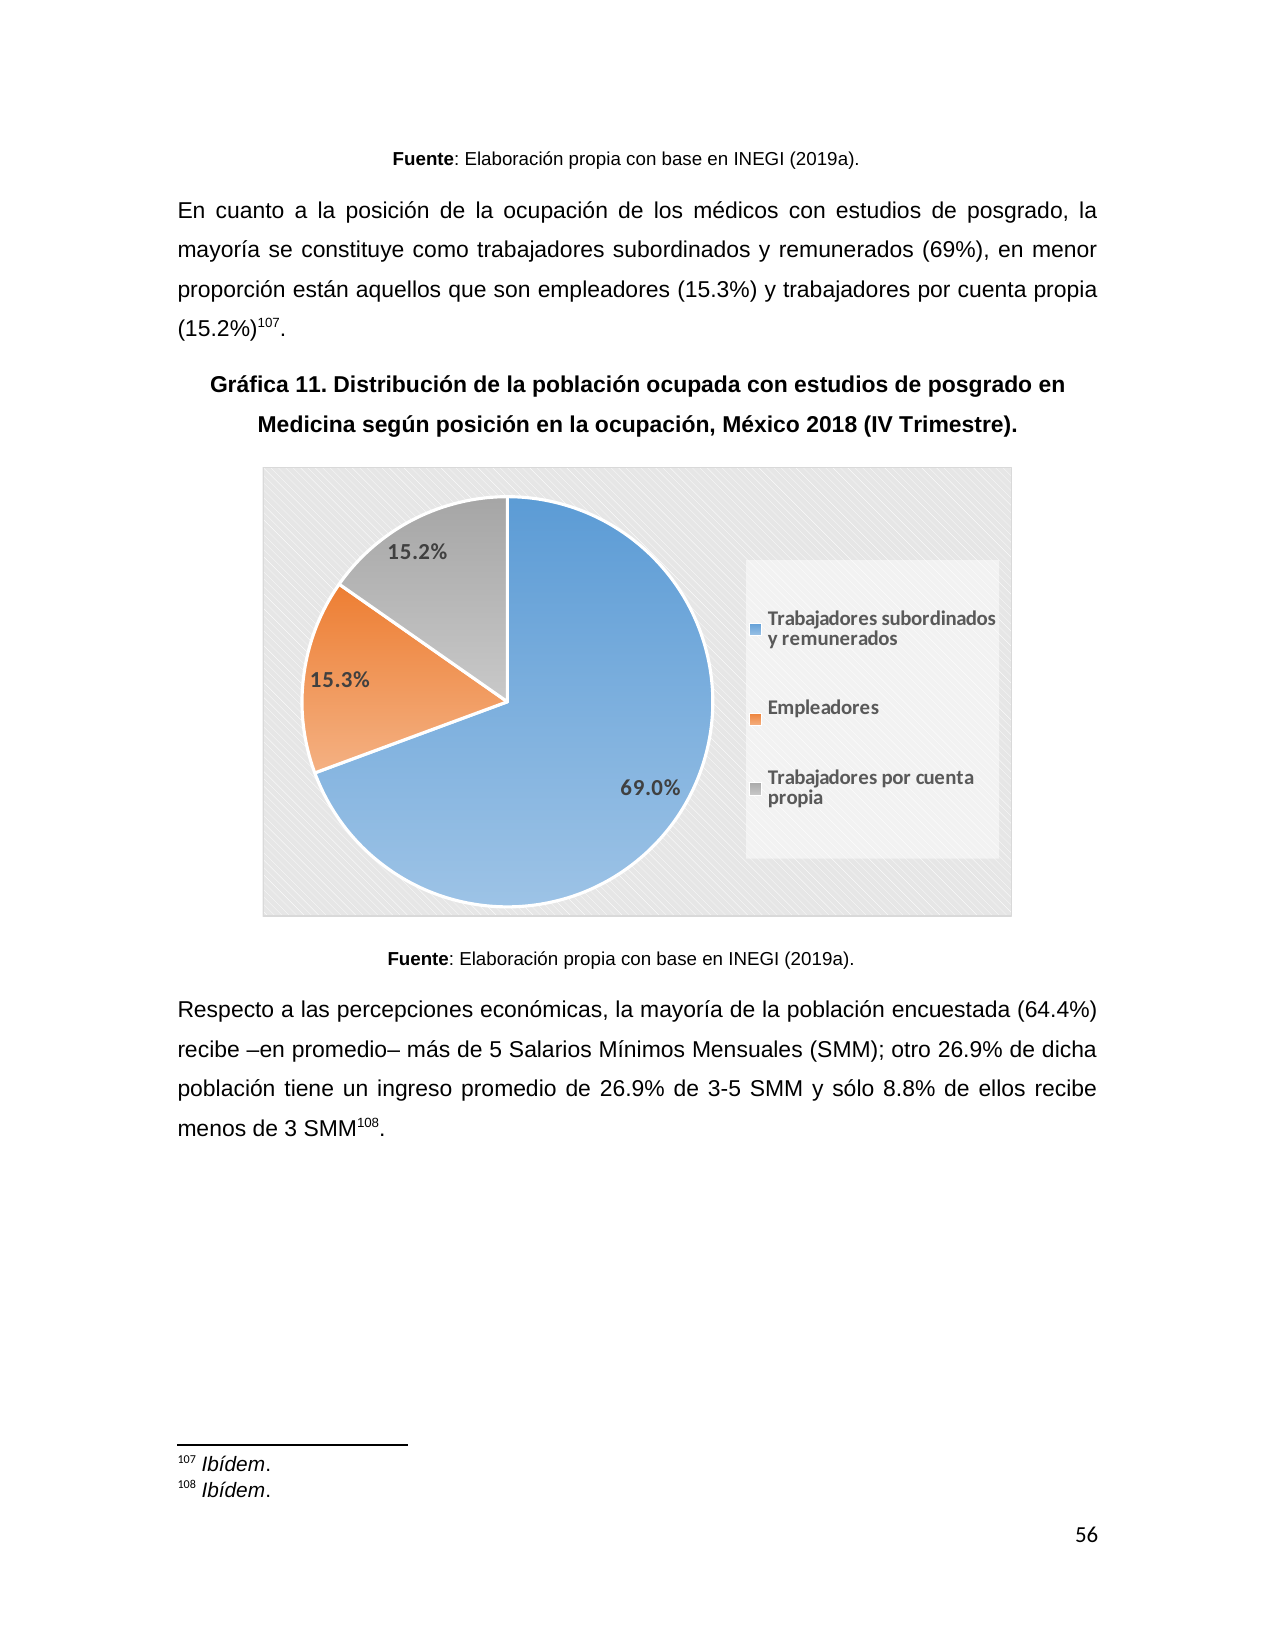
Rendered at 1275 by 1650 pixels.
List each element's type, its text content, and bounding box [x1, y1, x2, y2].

text En cuanto a la posición de la ocupación de los médicos con estudios de posgrado, la mayoría se constituye como trabajadores subordinados y remunerados (69%), en menor proporción están aquellos que son empleadores (15.3%) y trabajadores por cuenta propia (15.2%). [177, 197, 1098, 341]
text Respecto a las percepciones económicas, la mayoría de la población encuestada (64.4%) recibe –en promedio– más de 5 Salarios Mínimos Mensuales (SMM); otro 26.9% de dicha población tiene un ingreso promedio de 26.9% de 3-5 SMM y sólo 8.8% de ellos recibe menos de 3 SMM. [177, 996, 1098, 1141]
text Fuente: Elaboración propia con base en INEGI (2019a). [251, 148, 1098, 169]
text Gráfica 11. Distribución de la población ocupada con estudios de posgrado en Medicina según posición en la ocupación, México 2018 (IV Trimestre). [177, 371, 1098, 437]
text Fuente: Elaboración propia con base en INEGI (2019a). [251, 947, 1098, 969]
